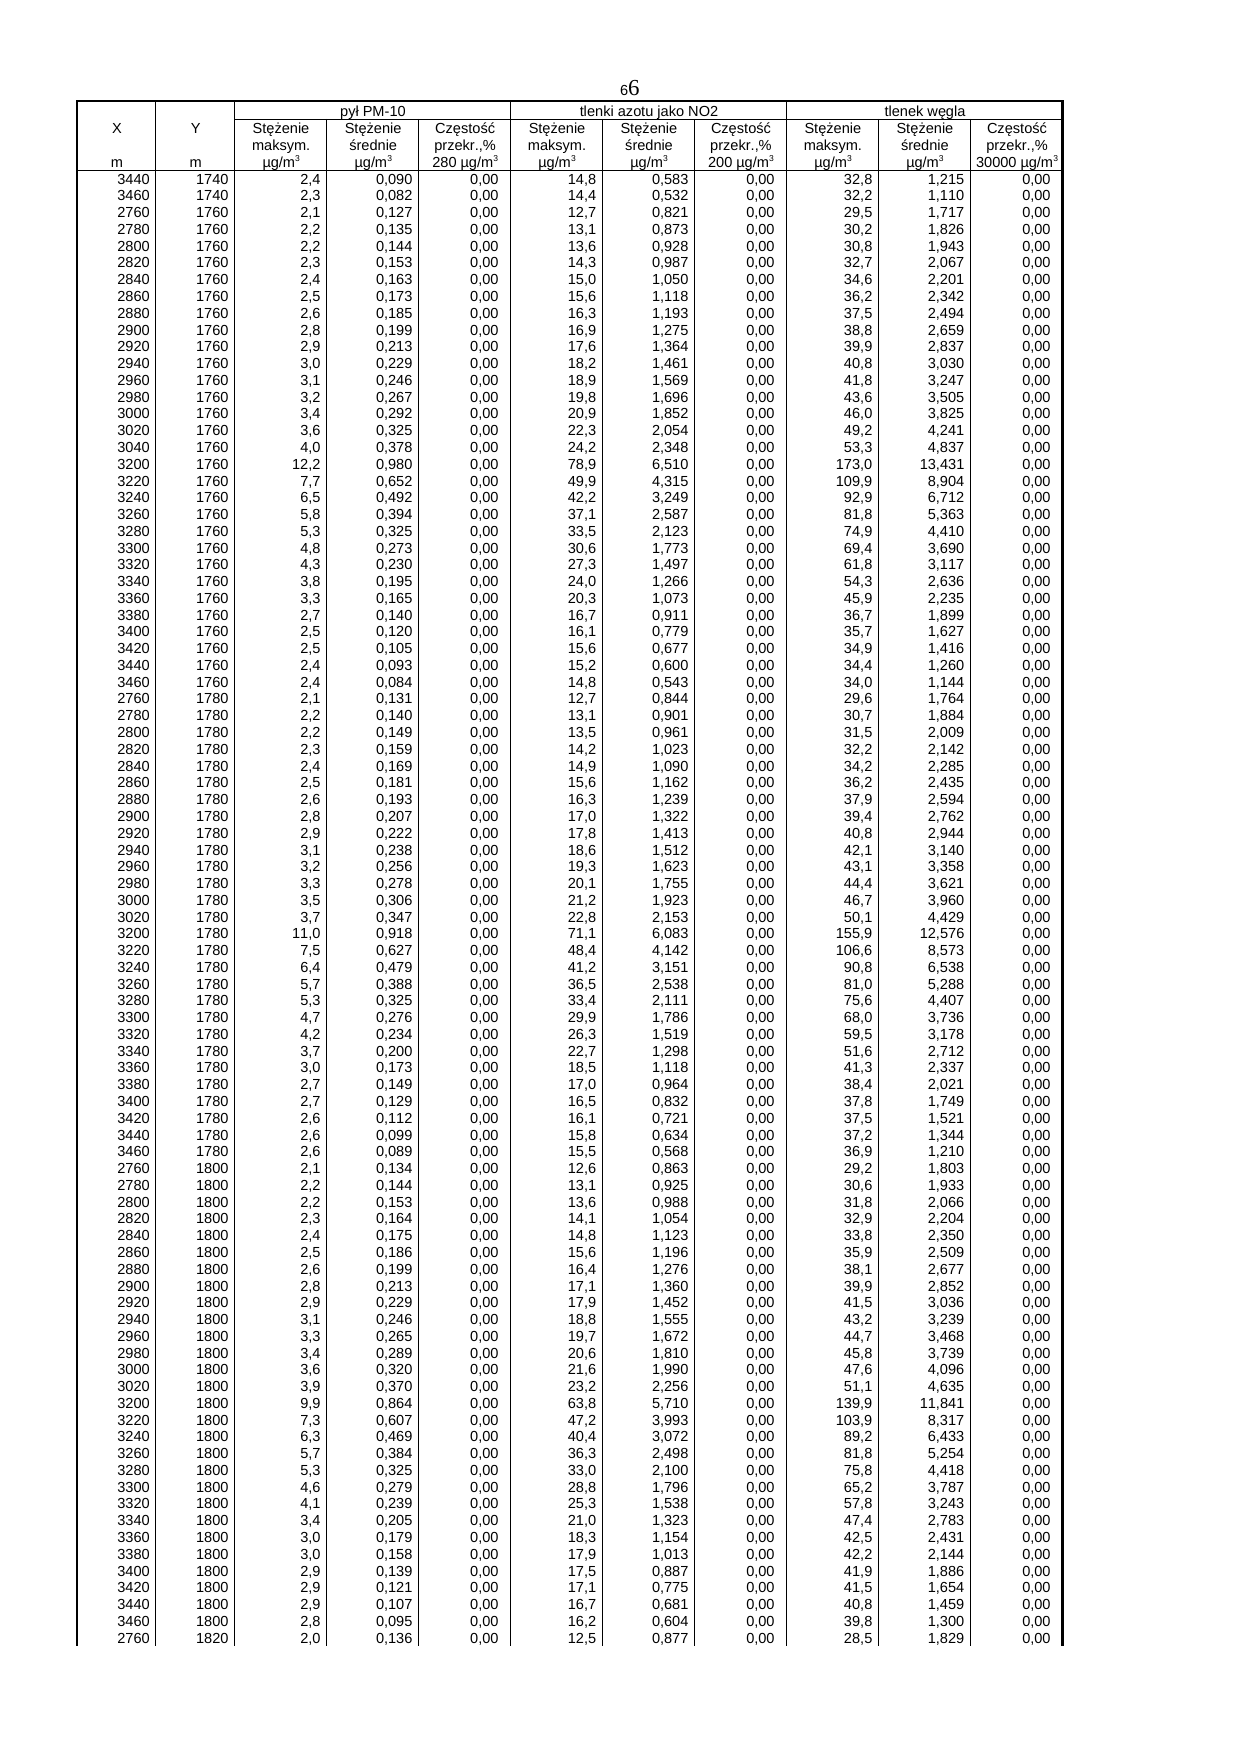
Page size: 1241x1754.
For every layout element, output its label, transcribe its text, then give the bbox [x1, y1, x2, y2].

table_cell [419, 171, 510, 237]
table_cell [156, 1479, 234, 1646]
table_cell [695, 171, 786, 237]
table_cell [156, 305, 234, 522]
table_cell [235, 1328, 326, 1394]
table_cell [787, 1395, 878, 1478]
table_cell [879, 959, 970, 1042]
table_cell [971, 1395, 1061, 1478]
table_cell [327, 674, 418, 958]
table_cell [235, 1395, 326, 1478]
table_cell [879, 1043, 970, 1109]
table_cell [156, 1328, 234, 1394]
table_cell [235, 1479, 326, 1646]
table_header [156, 102, 234, 119]
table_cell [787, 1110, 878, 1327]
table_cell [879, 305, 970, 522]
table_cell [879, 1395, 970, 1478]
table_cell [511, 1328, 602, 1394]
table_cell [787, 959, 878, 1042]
table_cell µg/m3 [511, 154, 602, 170]
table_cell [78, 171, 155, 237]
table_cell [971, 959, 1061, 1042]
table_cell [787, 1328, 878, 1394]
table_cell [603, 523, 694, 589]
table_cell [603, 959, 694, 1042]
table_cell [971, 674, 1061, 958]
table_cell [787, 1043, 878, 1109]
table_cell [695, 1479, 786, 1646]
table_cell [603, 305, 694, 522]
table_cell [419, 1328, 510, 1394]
table_cell µg/m3 [603, 154, 694, 170]
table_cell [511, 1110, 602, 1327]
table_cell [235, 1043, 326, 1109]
table_cell Częstość przekr.,% [695, 120, 786, 153]
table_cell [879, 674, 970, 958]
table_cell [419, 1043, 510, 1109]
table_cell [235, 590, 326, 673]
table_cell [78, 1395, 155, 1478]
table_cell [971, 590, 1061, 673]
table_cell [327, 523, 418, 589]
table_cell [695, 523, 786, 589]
table_cell µg/m3 [235, 154, 326, 170]
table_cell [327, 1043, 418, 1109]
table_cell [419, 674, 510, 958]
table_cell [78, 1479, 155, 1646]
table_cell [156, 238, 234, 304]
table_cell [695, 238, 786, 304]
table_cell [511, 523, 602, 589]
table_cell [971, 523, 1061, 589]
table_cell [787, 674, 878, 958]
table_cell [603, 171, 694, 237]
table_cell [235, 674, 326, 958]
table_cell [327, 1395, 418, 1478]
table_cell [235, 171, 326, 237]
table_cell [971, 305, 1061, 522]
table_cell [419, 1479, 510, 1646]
table_header tlenek węgla [787, 102, 1061, 119]
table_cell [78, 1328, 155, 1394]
table_cell µg/m3 [327, 154, 418, 170]
table_cell Stężenie maksym. [235, 120, 326, 153]
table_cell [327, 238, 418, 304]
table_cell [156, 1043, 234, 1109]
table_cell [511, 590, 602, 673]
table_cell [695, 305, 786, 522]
table_header pył PM-10 [235, 102, 510, 119]
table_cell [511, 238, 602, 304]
table_cell 280 µg/m3 [419, 154, 510, 170]
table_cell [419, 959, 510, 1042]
table_cell Y [156, 119, 234, 153]
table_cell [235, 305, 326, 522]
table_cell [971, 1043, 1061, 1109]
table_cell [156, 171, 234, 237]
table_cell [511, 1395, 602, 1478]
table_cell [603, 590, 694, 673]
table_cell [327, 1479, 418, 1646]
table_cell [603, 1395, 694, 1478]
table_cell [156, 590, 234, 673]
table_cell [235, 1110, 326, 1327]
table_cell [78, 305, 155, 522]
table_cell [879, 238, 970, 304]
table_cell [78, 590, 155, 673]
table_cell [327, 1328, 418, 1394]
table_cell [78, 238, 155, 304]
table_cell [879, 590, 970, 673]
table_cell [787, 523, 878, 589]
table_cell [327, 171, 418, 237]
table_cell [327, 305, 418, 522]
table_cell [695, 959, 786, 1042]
table_header tlenki azotu jako NO2 [511, 102, 786, 119]
table_cell µg/m3 [787, 154, 878, 170]
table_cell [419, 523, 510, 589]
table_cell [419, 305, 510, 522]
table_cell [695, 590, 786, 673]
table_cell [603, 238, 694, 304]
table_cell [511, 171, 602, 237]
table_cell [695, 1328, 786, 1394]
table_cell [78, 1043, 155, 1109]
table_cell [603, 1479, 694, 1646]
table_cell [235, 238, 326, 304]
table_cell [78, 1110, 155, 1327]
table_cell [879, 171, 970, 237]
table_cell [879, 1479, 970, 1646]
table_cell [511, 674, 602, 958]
table_cell X [78, 119, 155, 153]
table_cell 200 µg/m3 [695, 154, 786, 170]
table_cell Częstość przekr.,% [419, 120, 510, 153]
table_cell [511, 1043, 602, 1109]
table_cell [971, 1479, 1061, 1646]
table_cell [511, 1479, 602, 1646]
table_cell m [156, 154, 234, 170]
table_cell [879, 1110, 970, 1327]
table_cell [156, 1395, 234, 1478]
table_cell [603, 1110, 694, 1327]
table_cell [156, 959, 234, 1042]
table_cell Stężenie średnie [603, 120, 694, 153]
table_cell µg/m3 [879, 154, 970, 170]
table_header [78, 102, 155, 119]
table_cell Stężenie maksym. [787, 120, 878, 153]
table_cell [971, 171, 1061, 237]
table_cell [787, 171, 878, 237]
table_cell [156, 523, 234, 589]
table_cell Stężenie maksym. [511, 120, 602, 153]
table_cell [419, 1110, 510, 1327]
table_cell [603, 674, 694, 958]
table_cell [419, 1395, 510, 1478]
table_cell Stężenie średnie [327, 120, 418, 153]
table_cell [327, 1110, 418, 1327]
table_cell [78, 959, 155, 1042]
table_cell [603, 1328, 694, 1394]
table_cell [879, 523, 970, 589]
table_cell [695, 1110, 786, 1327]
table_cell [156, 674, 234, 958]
table_cell Częstość przekr.,% [971, 120, 1061, 153]
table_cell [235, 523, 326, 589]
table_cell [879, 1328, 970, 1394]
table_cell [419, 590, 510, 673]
table_cell 30000 µg/m3 [971, 154, 1061, 170]
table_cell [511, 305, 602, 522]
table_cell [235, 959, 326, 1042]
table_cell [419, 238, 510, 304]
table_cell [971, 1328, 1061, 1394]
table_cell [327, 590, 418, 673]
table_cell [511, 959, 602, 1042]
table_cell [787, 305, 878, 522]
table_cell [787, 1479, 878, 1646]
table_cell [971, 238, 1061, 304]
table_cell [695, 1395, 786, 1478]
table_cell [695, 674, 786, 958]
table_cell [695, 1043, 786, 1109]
table_cell m [78, 154, 155, 170]
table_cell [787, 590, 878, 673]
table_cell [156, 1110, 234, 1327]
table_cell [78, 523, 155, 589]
table_cell Stężenie średnie [879, 120, 970, 153]
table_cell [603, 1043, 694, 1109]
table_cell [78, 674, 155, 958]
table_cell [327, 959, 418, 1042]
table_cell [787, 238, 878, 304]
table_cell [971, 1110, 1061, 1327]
